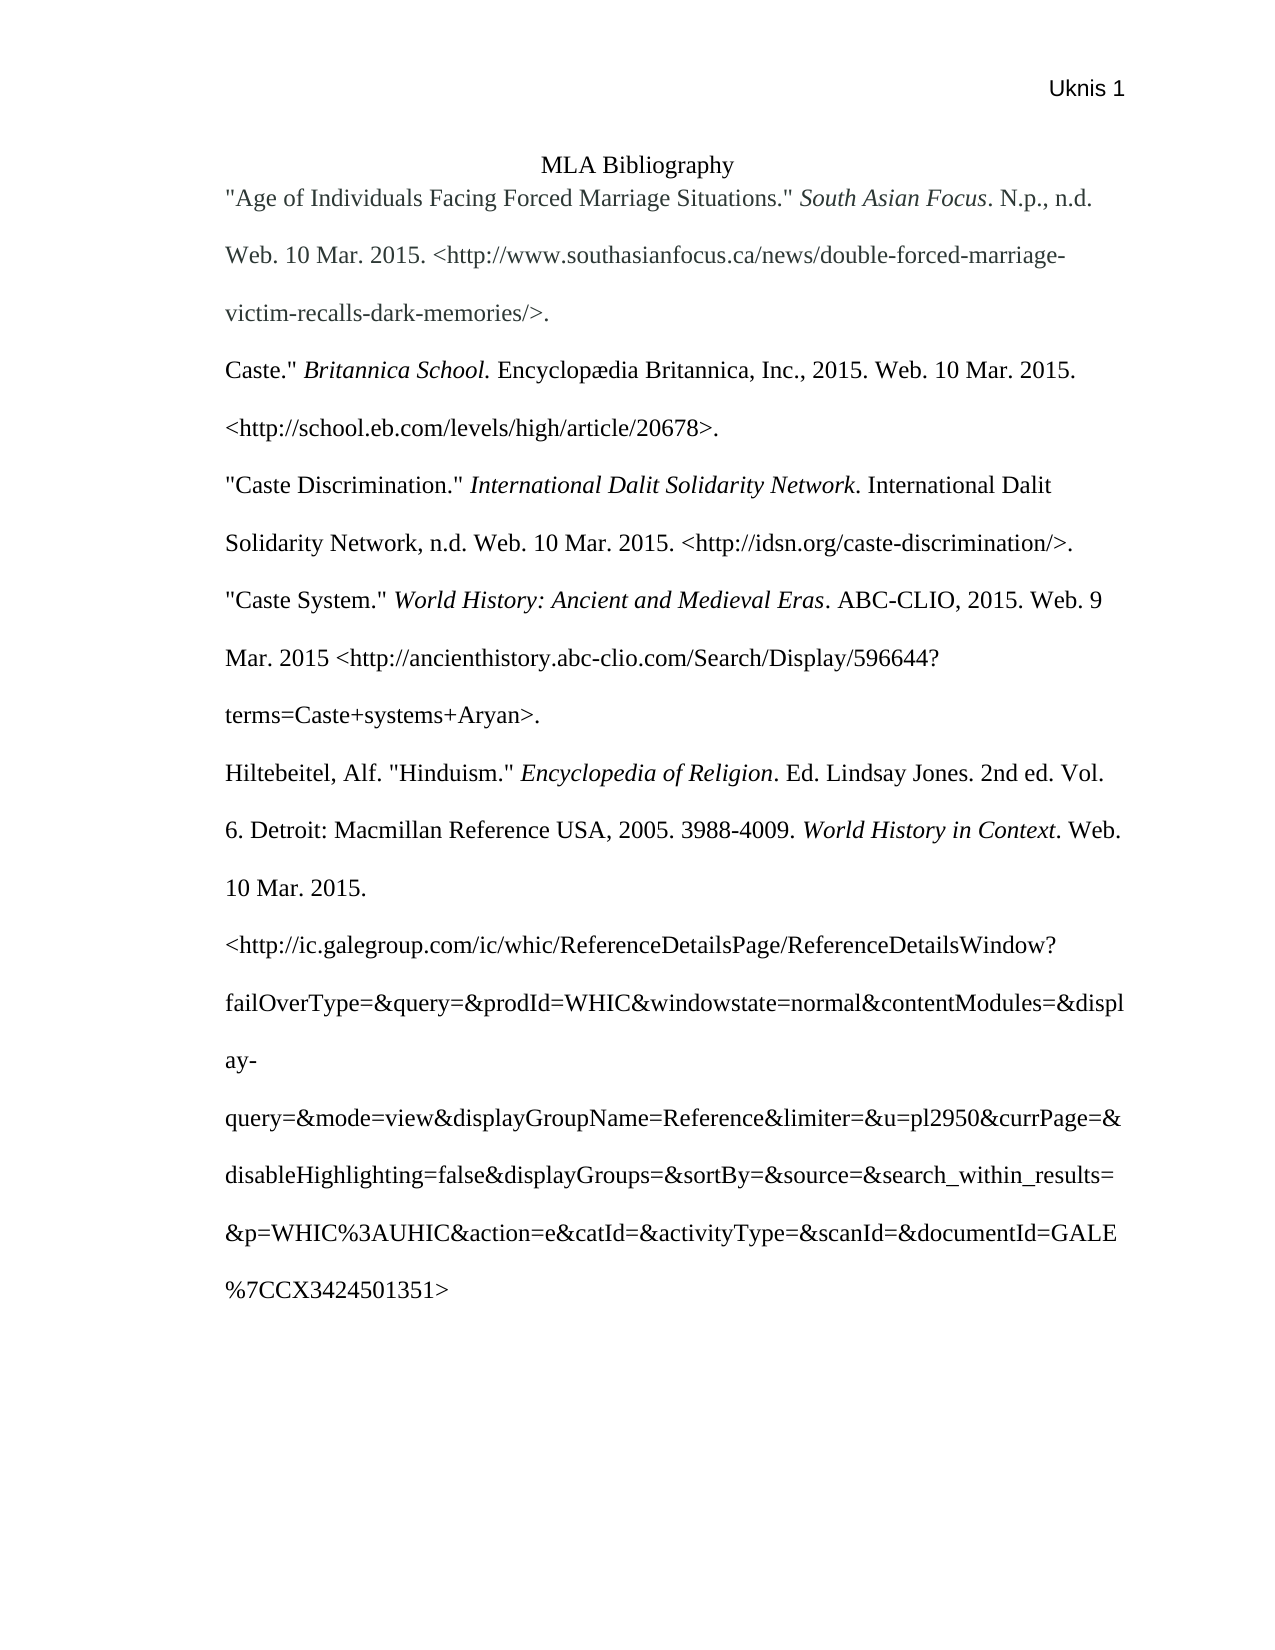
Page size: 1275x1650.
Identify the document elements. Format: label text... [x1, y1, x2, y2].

text Caste." Britannica School. Encyclopædia Britannica, Inc., 2015. Web. 10 Mar. 2015. <http://school.eb.com/levels/high/article/20678>. [225, 356, 1125, 442]
text Hiltebeitel, Alf. "Hinduism." Encyclopedia of Religion. Ed. Lindsay Jones. 2nd ed. Vol. 6. Detroit: Macmillan Reference USA, 2005. 3988-4009. World History in Context. Web. 10 Mar. 2015. <http://ic.galegroup.com/ic/whic/ReferenceDetailsPage/ReferenceDetailsWindow?failOverType=&query=&prodId=WHIC&windowstate=normal&contentModules=&display-query=&mode=view&displayGroupName=Reference&limiter=&u=pl2950&currPage=&disableHighlighting=false&displayGroups=&sortBy=&source=&search_within_results=&p=WHIC%3AUHIC&action=e&catId=&activityType=&scanId=&documentId=GALE%7CCX3424501351> [225, 758, 1125, 1304]
text "Caste System." World History: Ancient and Medieval Eras. ABC-CLIO, 2015. Web. 9 Mar. 2015 <http://ancienthistory.abc-clio.com/Search/Display/596644?terms=Caste+systems+Aryan>. [225, 586, 1125, 729]
text "Caste Discrimination." International Dalit Solidarity Network. International Dalit Solidarity Network, n.d. Web. 10 Mar. 2015. <http://idsn.org/caste-discrimination/>. [225, 471, 1125, 557]
text "Age of Individuals Facing Forced Marriage Situations." South Asian Focus. N.p., n.d. Web. 10 Mar. 2015. <http://www.southasianfocus.ca/news/double-forced-marriage-victim-recalls-dark-memories/>. [225, 183, 1125, 327]
text MLA Bibliography [150, 150, 1125, 179]
